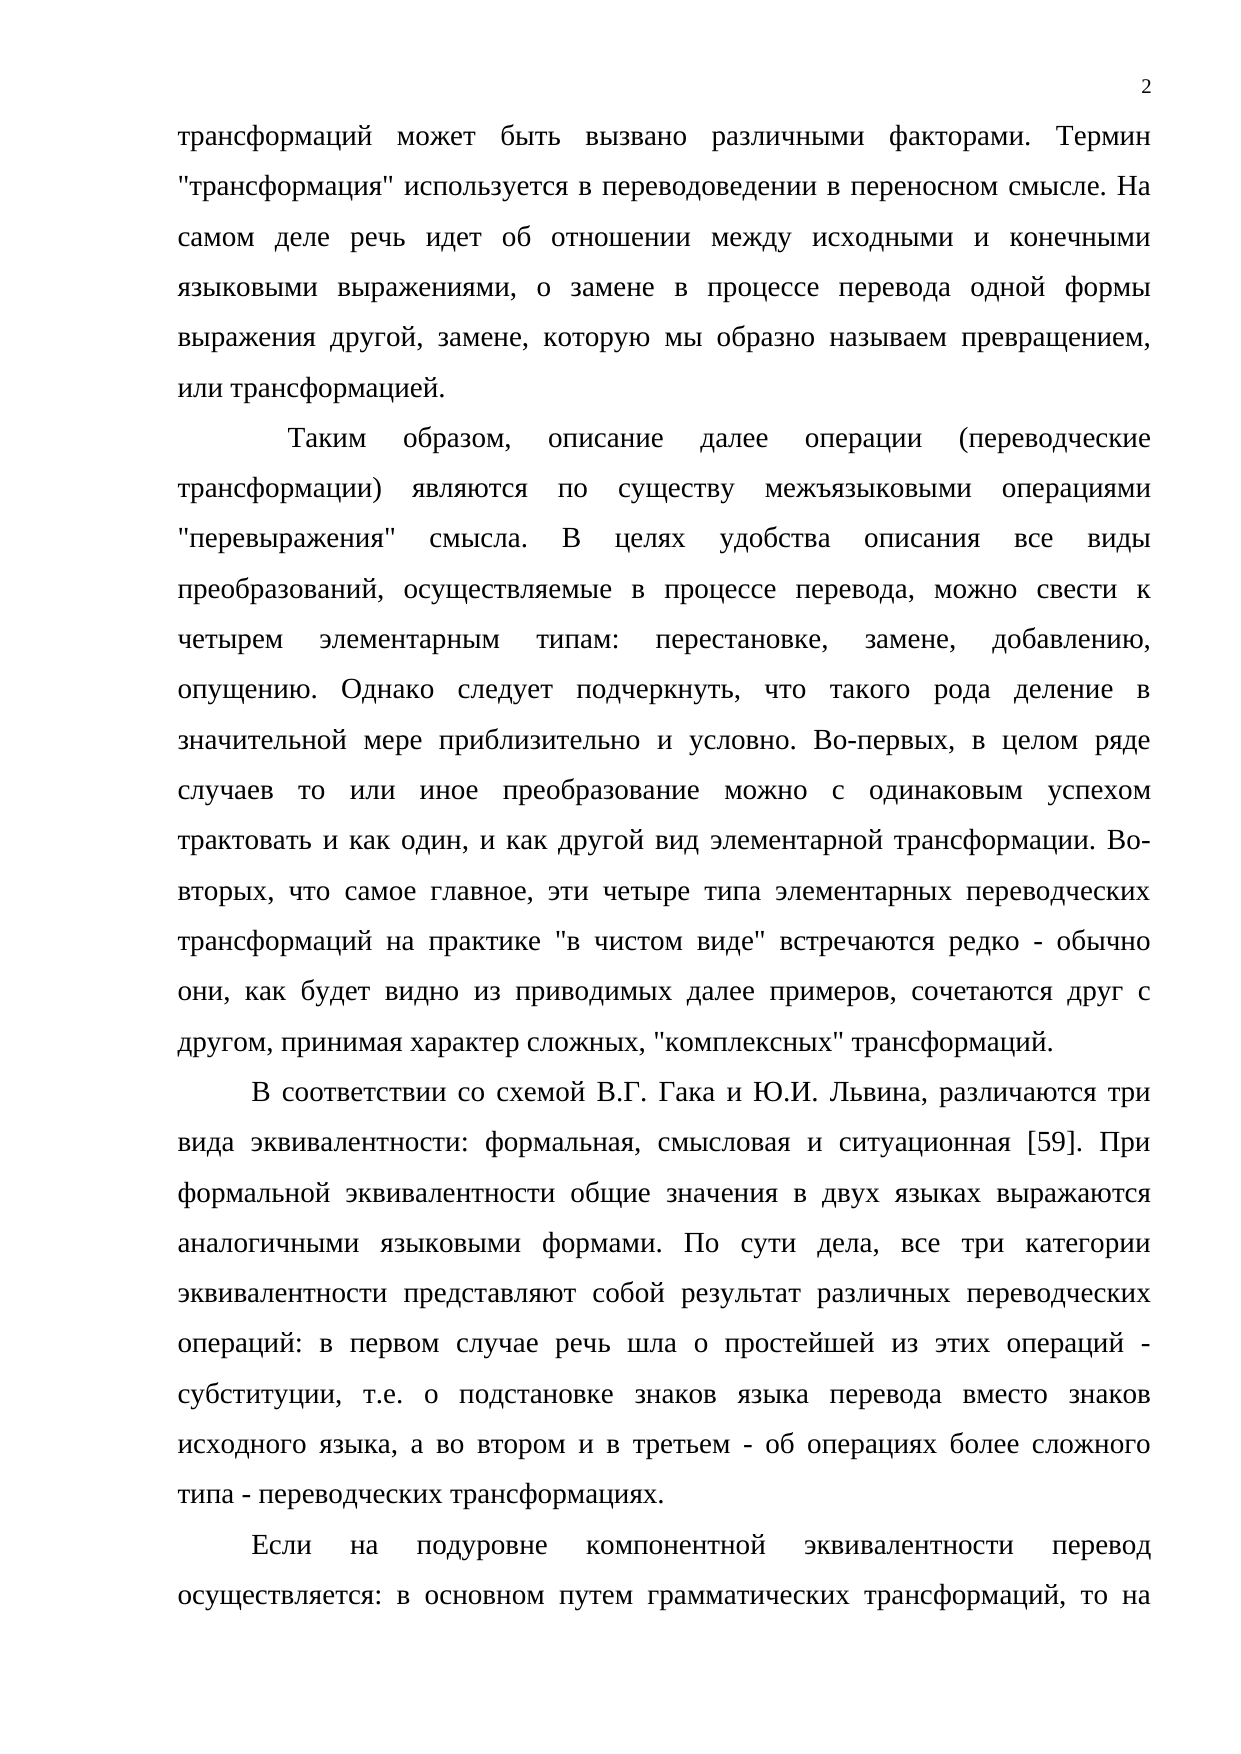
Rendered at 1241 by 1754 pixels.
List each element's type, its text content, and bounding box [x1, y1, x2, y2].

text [177, 118, 1152, 403]
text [177, 1527, 1152, 1611]
text Таким образом, описание далее операции (переводческие трансформации) являются по существу межъязыковыми операциями "перевыражения" смысла. В целях удобства описания все виды преобразований, осуществляемые в процессе перевода, можно свести к четырем элементарным типам: перестановке, замене, добавлению, опущению. Однако следует подчеркнуть, что такого рода деление в значительной мере приблизительно и условно. Во-первых, в целом ряде случаев то или иное преобразование можно с одинаковым успехом трактовать и как один, и как другой вид элементарной трансформации. Во-вторых, что самое главное, эти четыре типа элементарных переводческих трансформаций на практике "в чистом виде" встречаются редко - обычно они, как будет видно из приводимых далее примеров, сочетаются друг с другом, принимая характер сложных, "комплексных" трансформаций. [177, 420, 1152, 1057]
text В соответствии со схемой В.Г. Гака и Ю.И. Львина, различаются три вида эквивалентности: формальная, смысловая и ситуационная [59]. При формальной эквивалентности общие значения в двух языках выражаются аналогичными языковыми формами. По сути дела, все три категории эквивалентности представляют собой результат различных переводческих операций: в первом случае речь шла о простейшей из этих операций - субституции, т.е. о подстановке знаков языка перевода вместо знаков исходного языка, а во втором и в третьем - об операциях более сложного типа - переводческих трансформациях. [177, 1074, 1152, 1510]
